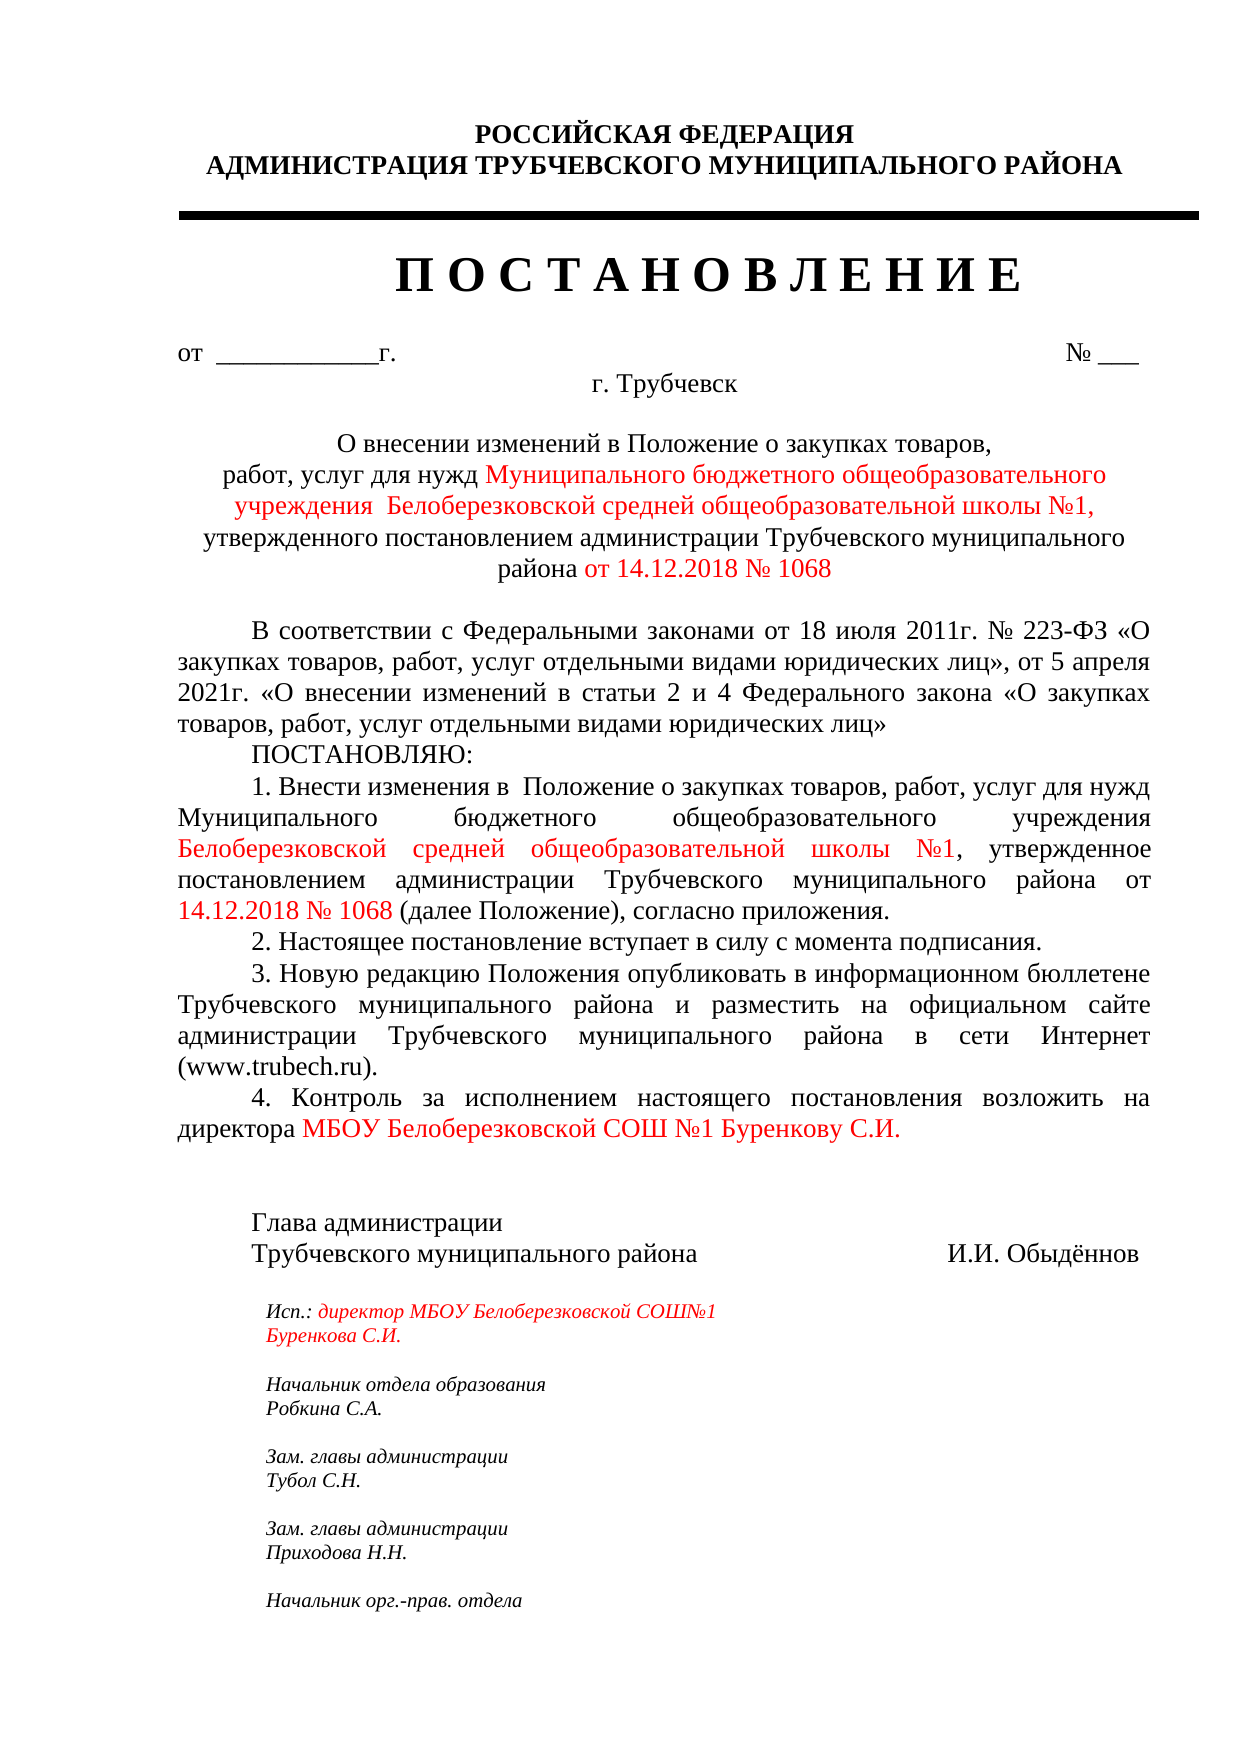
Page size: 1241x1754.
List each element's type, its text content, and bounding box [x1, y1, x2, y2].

text 3. Новую редакцию Положения опубликовать в информационном бюллетене Трубчевского муниципального района и разместить на официальном сайте администрации Трубчевского муниципального района в сети Интернет (www.trubech.ru). [177, 957, 1152, 1081]
text Зам. главы администрации [177, 1516, 1152, 1540]
text ПОСТАНОВЛЯЮ: [177, 739, 1152, 770]
text 2. Настоящее постановление вступает в силу с момента подписания. [177, 926, 1152, 957]
text 1. Внести изменения в Положение о закупках товаров, работ, услуг для нужд Муниципального бюджетного общеобразовательного учреждения Белоберезковской средней общеобразовательной школы №1, утвержденное постановлением администрации Трубчевского муниципального района от 14.12.2018 № 1068 (далее Положение), согласно приложения. [177, 770, 1152, 926]
text Тубол С.Н. [177, 1468, 1152, 1492]
text работ, услуг для нужд Муниципального бюджетного общеобразовательного учреждения Белоберезковской средней общеобразовательной школы №1, утвержденного постановлением администрации Трубчевского муниципального района от 14.12.2018 № 1068 [177, 458, 1152, 583]
text О внесении изменений в Положение о закупках товаров, [177, 427, 1152, 458]
text г. Трубчевск [177, 367, 1152, 398]
text П О С Т А Н О В Л Е Н И Е [177, 245, 1152, 303]
text Начальник орг.-прав. отдела [177, 1588, 1152, 1612]
text Исп.: директор МБОУ Белоберезковской СОШ№1 [177, 1299, 1152, 1323]
text В соответствии с Федеральными законами от 18 июля 2011г. № 223-ФЗ «О закупках товаров, работ, услуг отдельными видами юридических лиц», от 5 апреля 2021г. «О внесении изменений в статьи 2 и 4 Федерального закона «О закупках товаров, работ, услуг отдельными видами юридических лиц» [177, 614, 1152, 739]
text Начальник отдела образования [177, 1371, 1152, 1396]
text 4. Контроль за исполнением настоящего постановления возложить на директора МБОУ Белоберезковской СОШ №1 Буренкову С.И. [177, 1081, 1152, 1143]
text от ____________г. № ___ [177, 336, 1152, 367]
text Буренкова С.И. [177, 1323, 1152, 1347]
subtitle РОССИЙСКАЯ ФЕДЕРАЦИЯ [177, 118, 1152, 149]
text Приходова Н.Н. [177, 1540, 1152, 1564]
text Робкина С.А. [177, 1396, 1152, 1419]
text АДМИНИСТРАЦИЯ ТРУБЧЕВСКОГО МУНИЦИПАЛЬНОГО РАЙОНА [177, 149, 1152, 180]
text Зам. главы администрации [177, 1444, 1152, 1468]
text Трубчевского муниципального района И.И. Обыдённов [177, 1237, 1152, 1268]
text Глава администрации [177, 1206, 1152, 1237]
